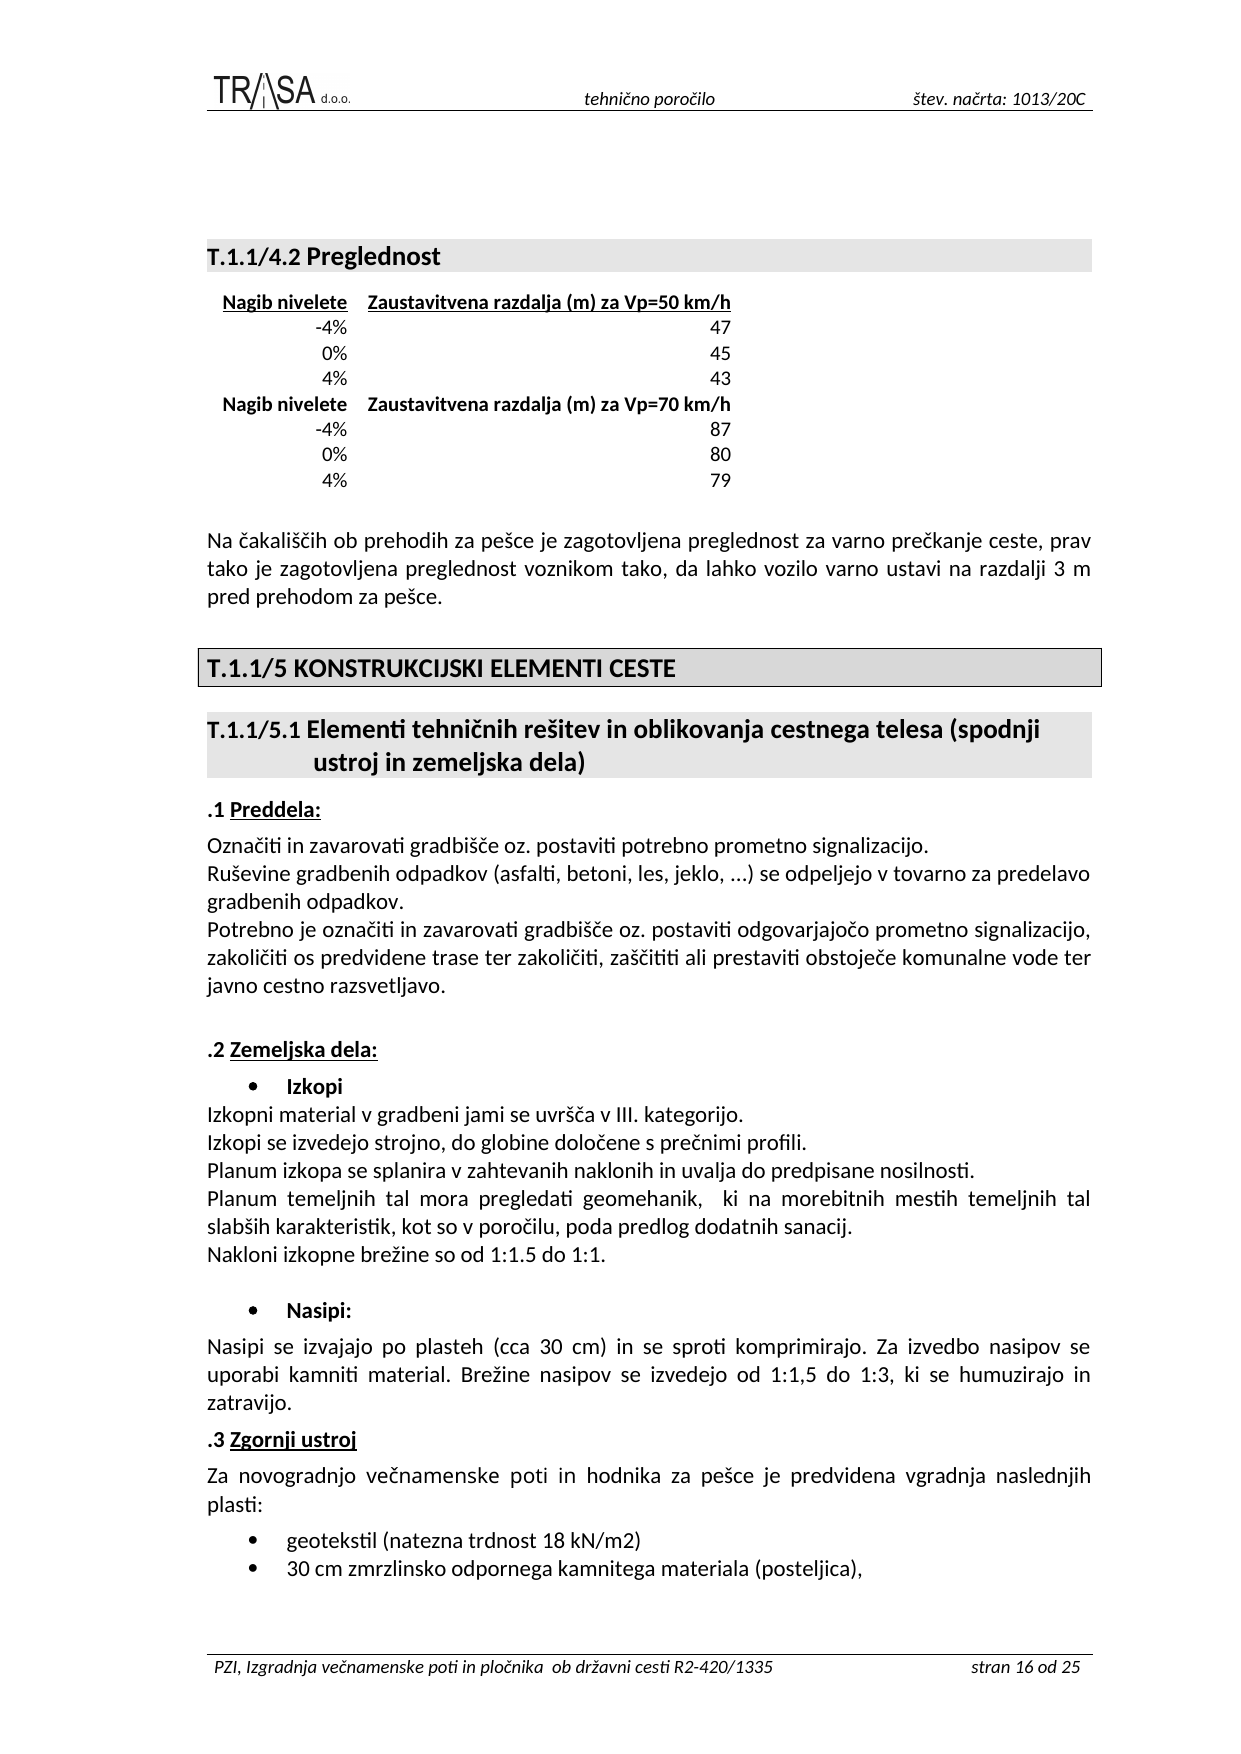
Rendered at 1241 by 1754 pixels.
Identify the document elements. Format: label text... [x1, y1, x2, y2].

text Ruševine gradbenih odpadkov (asfalti, betoni, les, jeklo, ...) se odpeljejo v tovarno za predelavo gradbenih odpadkov. [207, 859, 1092, 915]
list geotekstil (natezna trdnost 18 kN/m2) [249, 1526, 1092, 1554]
text Za novogradnjo večnamenske poti in hodnika za pešce je predvidena vgradnja naslednjih plasti: [207, 1461, 1092, 1518]
text Planum izkopa se splanira v zahtevanih naklonih in uvalja do predpisane nosilnosti. [207, 1156, 1092, 1184]
table_cell Zaustavitvena razdalja (m) za Vp=70 km/h [355, 391, 738, 416]
table_cell 79 [355, 467, 738, 492]
list Nasipi: [249, 1296, 1092, 1324]
table_cell 0% [205, 442, 354, 467]
text Potrebno je označiti in zavarovati gradbišče oz. postaviti odgovarjajočo prometno signalizacijo, zakoličiti os predvidene trase ter zakoličiti, zaščititi ali prestaviti obstoječe komunalne vode ter javno cestno razsvetljavo. [207, 915, 1092, 999]
text Planum temeljnih tal mora pregledati geomehanik, ki na morebitnih mestih temeljnih tal slabših karakteristik, kot so v poročilu, poda predlog dodatnih sanacij. [207, 1184, 1092, 1240]
list 30 cm zmrzlinsko odpornega kamnitega materiala (posteljica), [249, 1554, 1092, 1582]
text Na čakališčih ob prehodih za pešce je zagotovljena preglednost za varno prečkanje ceste, prav tako je zagotovljena preglednost voznikom tako, da lahko vozilo varno ustavi na razdalji 3 m pred prehodom za pešce. [207, 526, 1092, 610]
table_cell -4% [205, 416, 354, 442]
table_cell -4% [205, 315, 354, 340]
text Izkopi se izvedejo strojno, do globine določene s prečnimi profili. [207, 1128, 1092, 1156]
subtitle Zgornji ustroj [207, 1425, 1092, 1453]
table_cell 0% [205, 340, 354, 365]
table_cell Nagib nivelete [205, 391, 354, 416]
subtitle Zemeljska dela: [207, 1036, 1092, 1064]
table_header Nagib nivelete [205, 289, 354, 314]
picture [213, 73, 350, 110]
table_cell 4% [205, 467, 354, 492]
table_cell 4% [205, 365, 354, 391]
table_cell 43 [355, 365, 738, 391]
subtitle KONSTRUKCIJSKI ELEMENTI CESTE [199, 649, 1101, 686]
table_cell 45 [355, 340, 738, 365]
subtitle Elementi tehničnih rešitev in oblikovanja cestnega telesa (spodnji ustroj in zemeljska dela) [207, 712, 1092, 778]
table_header Zaustavitvena razdalja (m) za Vp=50 km/h [355, 289, 738, 314]
subtitle Preglednost [207, 239, 1092, 272]
list Izkopi [249, 1072, 1092, 1100]
subtitle Preddela: [207, 795, 1092, 823]
text Nasipi se izvajajo po plasteh (cca 30 cm) in se sproti komprimirajo. Za izvedbo nasipov se uporabi kamniti material. Brežine nasipov se izvedejo od 1:1,5 do 1:3, ki se humuzirajo in zatravijo. [207, 1332, 1092, 1417]
text Izkopni material v gradbeni jami se uvršča v III. kategorijo. [207, 1100, 1092, 1128]
table_cell 47 [355, 315, 738, 340]
text Nakloni izkopne brežine so od 1:1.5 do 1:1. [207, 1240, 1092, 1268]
table_cell 87 [355, 416, 738, 442]
text Označiti in zavarovati gradbišče oz. postaviti potrebno prometno signalizacijo. [207, 831, 1092, 859]
table_cell 80 [355, 442, 738, 467]
